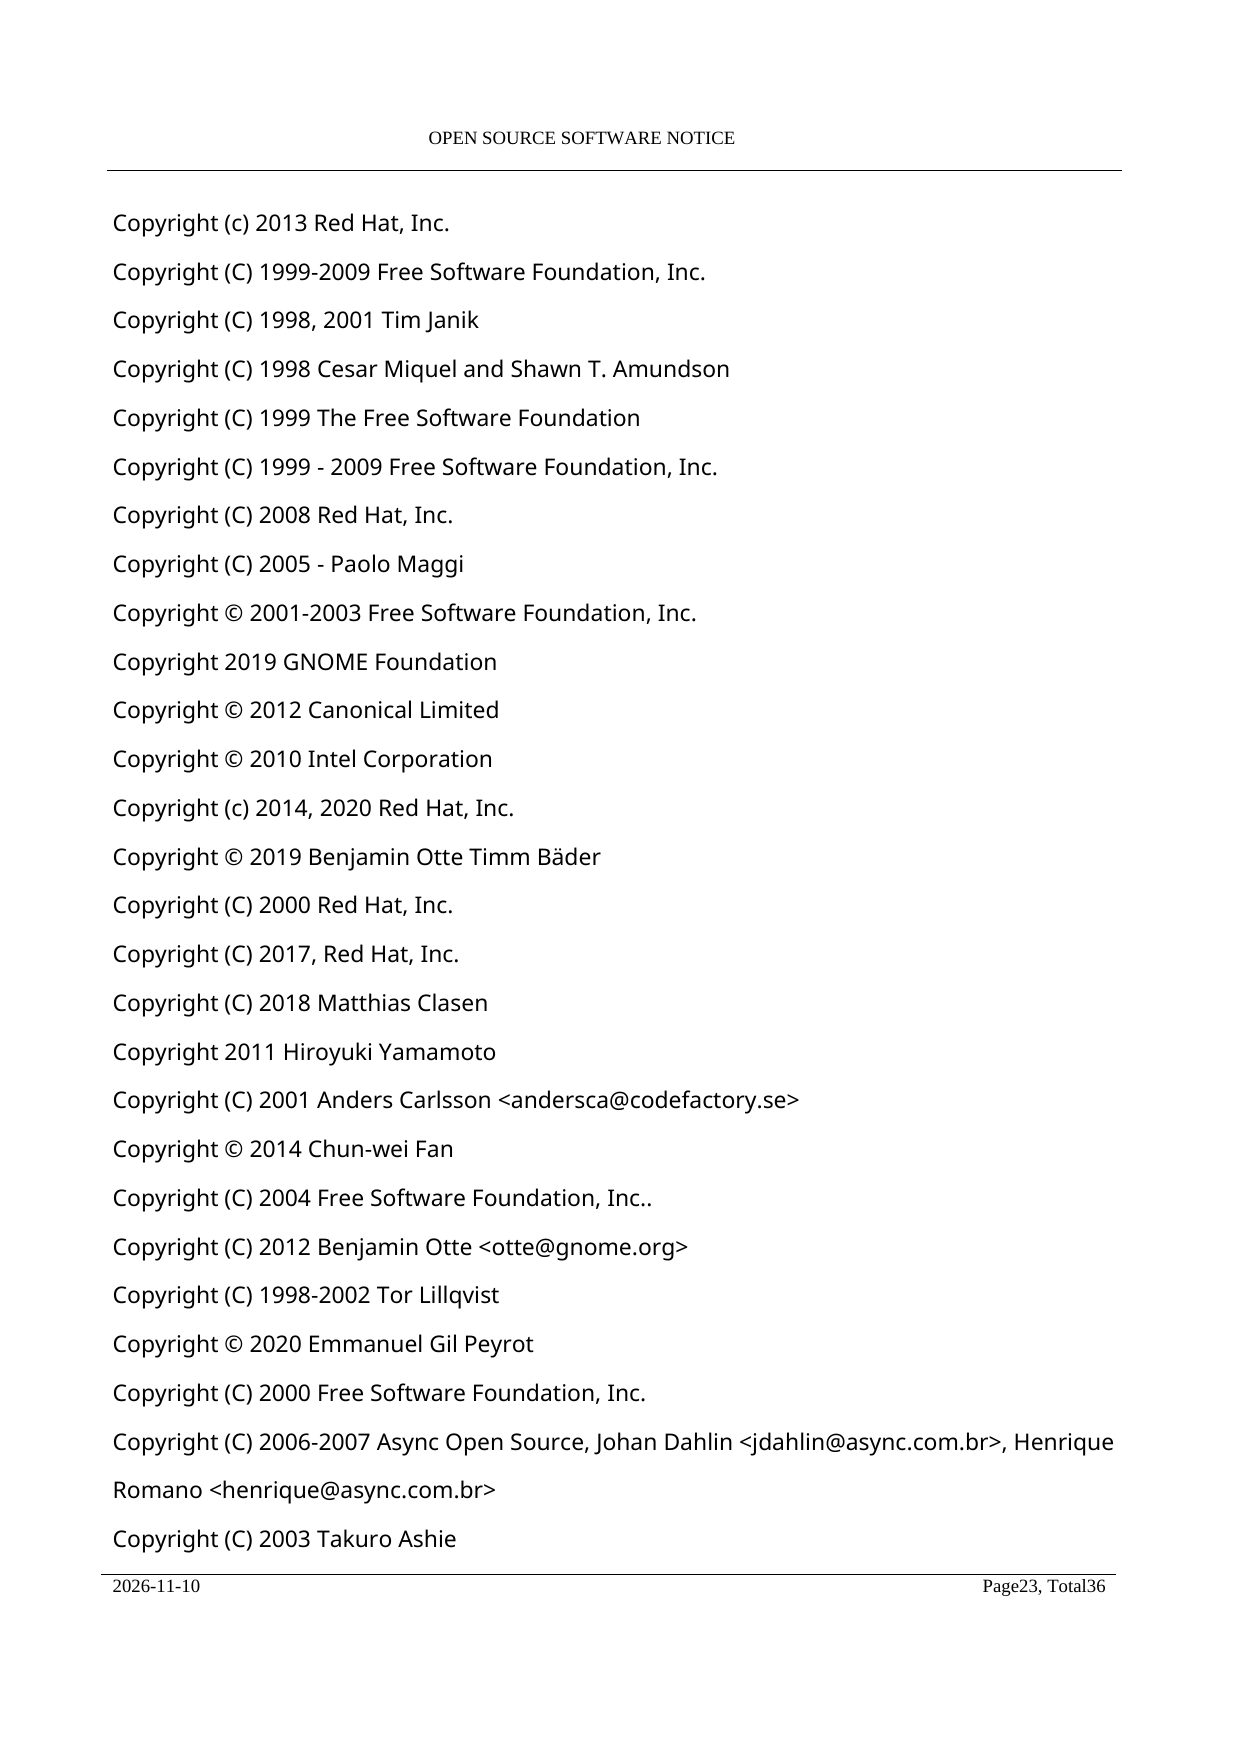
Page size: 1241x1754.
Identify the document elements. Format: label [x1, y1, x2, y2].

text [112, 206, 1128, 1555]
